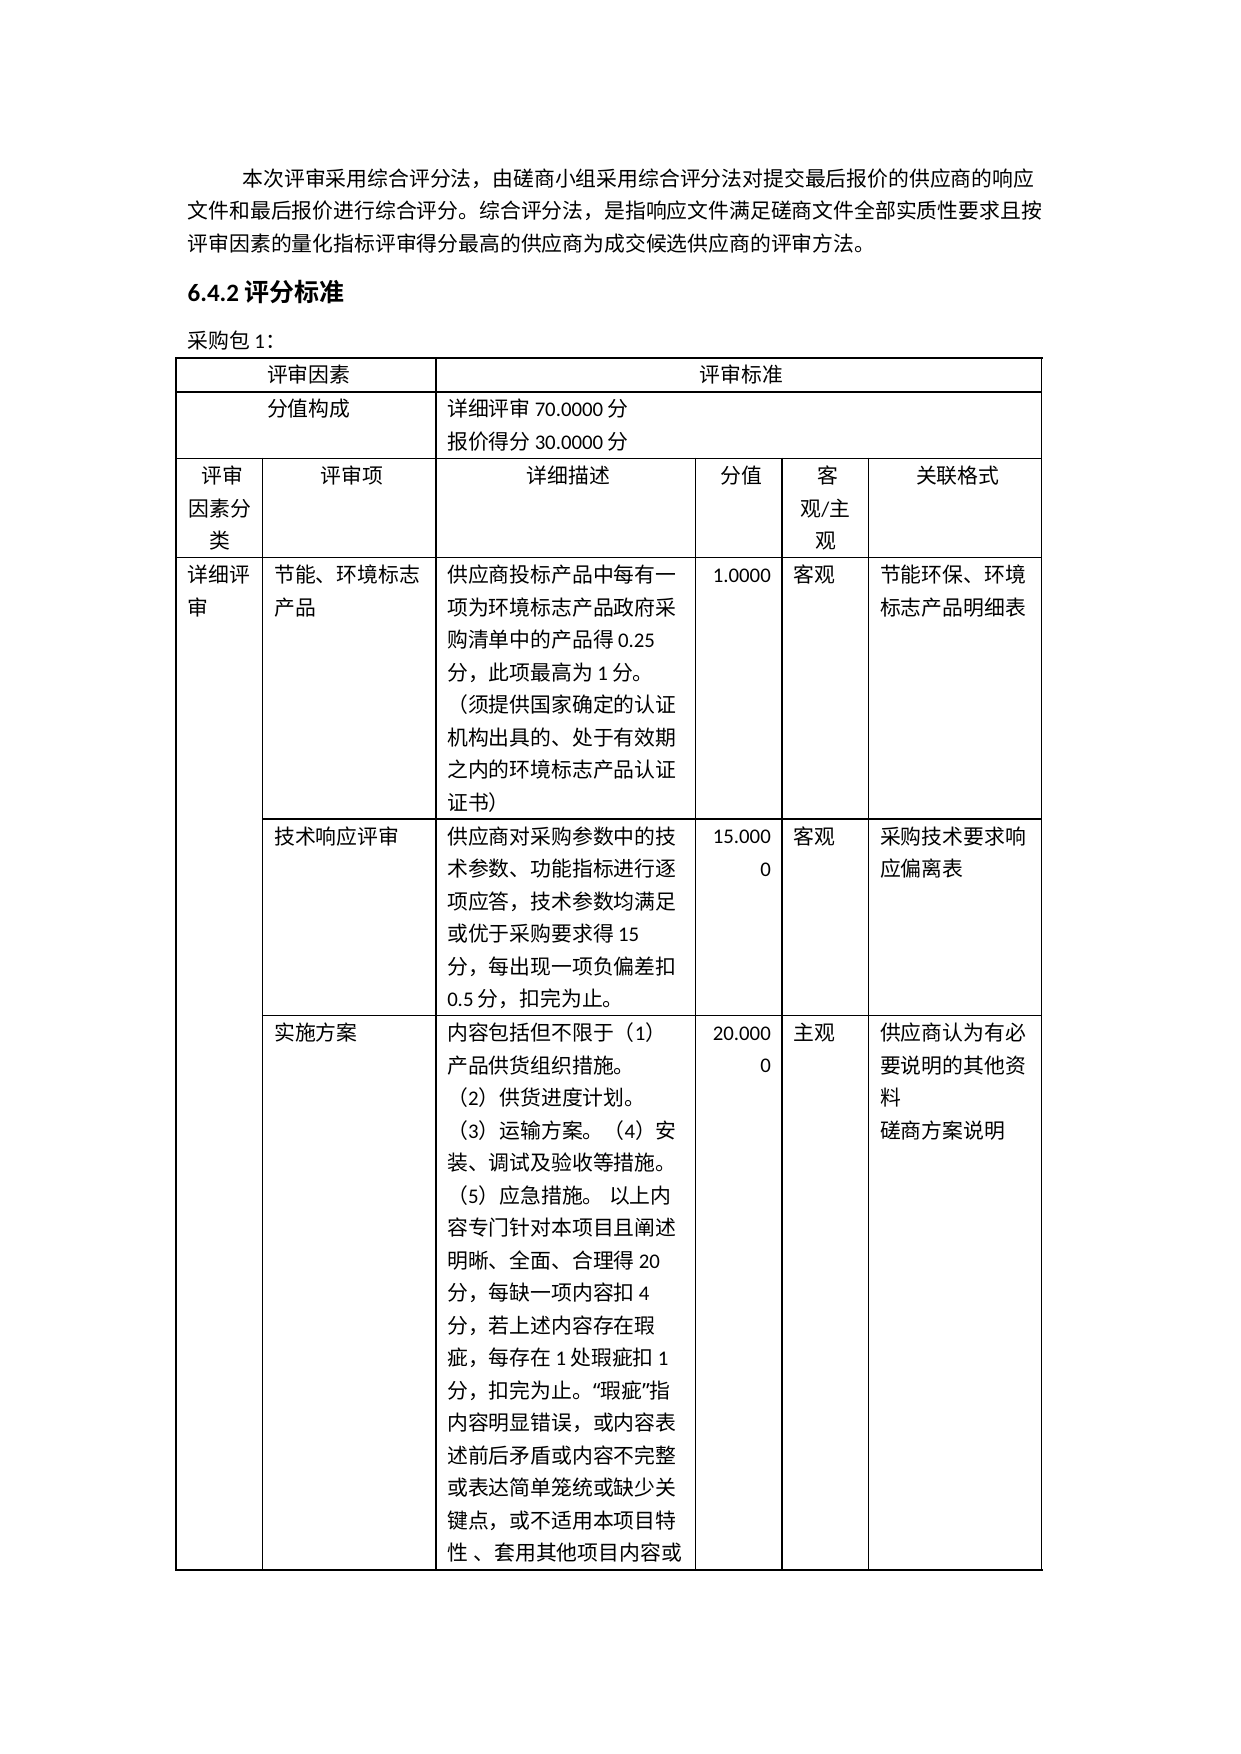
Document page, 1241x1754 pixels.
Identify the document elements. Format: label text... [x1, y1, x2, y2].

table_cell 供应商投标产品中每有一项为环境标志产品政府采购清单中的产品得0.25分，此项最高为1分。（须提供国家确定的认证机构出具的、处于有效期之内的环境标志产品认证证书） [437, 558, 695, 818]
table_cell 详细评审70.0000分 报价得分30.0000分 [437, 393, 1041, 458]
text 6.4.2评分标准 [187, 259, 1053, 324]
table_cell 1.0000 [696, 558, 781, 818]
table_cell 节能环保、环境标志产品明细表 [869, 558, 1041, 818]
table_header 评审标准 [437, 359, 1041, 391]
table_cell 详细描述 [437, 459, 695, 557]
table_cell 评审项 [263, 459, 435, 557]
table_cell 关联格式 [869, 459, 1041, 557]
table_cell 分值 [696, 459, 781, 557]
table_cell 采购技术要求响应偏离表 [869, 820, 1041, 1015]
table_cell 主观 [783, 1016, 868, 1569]
table_header 评审因素 [177, 359, 435, 391]
table_cell 供应商对采购参数中的技术参数、功能指标进行逐项应答，技术参数均满足或优于采购要求得15分，每出现一项负偏差扣0.5分，扣完为止。 [437, 820, 695, 1015]
table_cell 分值构成 [177, 393, 435, 458]
table_cell 节能、环境标志产品 [263, 558, 435, 818]
table_cell 20.0000 [696, 1016, 781, 1569]
table_cell 15.0000 [696, 820, 781, 1015]
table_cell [437, 1016, 695, 1569]
table_cell 客观 [783, 558, 868, 818]
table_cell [869, 1016, 1041, 1569]
table_cell 技术响应评审 [263, 820, 435, 1015]
table_cell 评审因素分类 [177, 459, 262, 557]
table_cell 客观/主观 [783, 459, 868, 557]
table_cell 详细评审 [177, 558, 262, 1569]
text 本次评审采用综合评分法，由磋商小组采用综合评分法对提交最后报价的供应商的响应文件和最后报价进行综合评分。综合评分法，是指响应文件满足磋商文件全部实质性要求且按评审因素的量化指标评审得分最高的供应商为成交候选供应商的评审方法。 [187, 162, 1053, 259]
text 采购包1： [187, 324, 1053, 357]
table_cell 实施方案 [263, 1016, 435, 1569]
table_cell 客观 [783, 820, 868, 1015]
